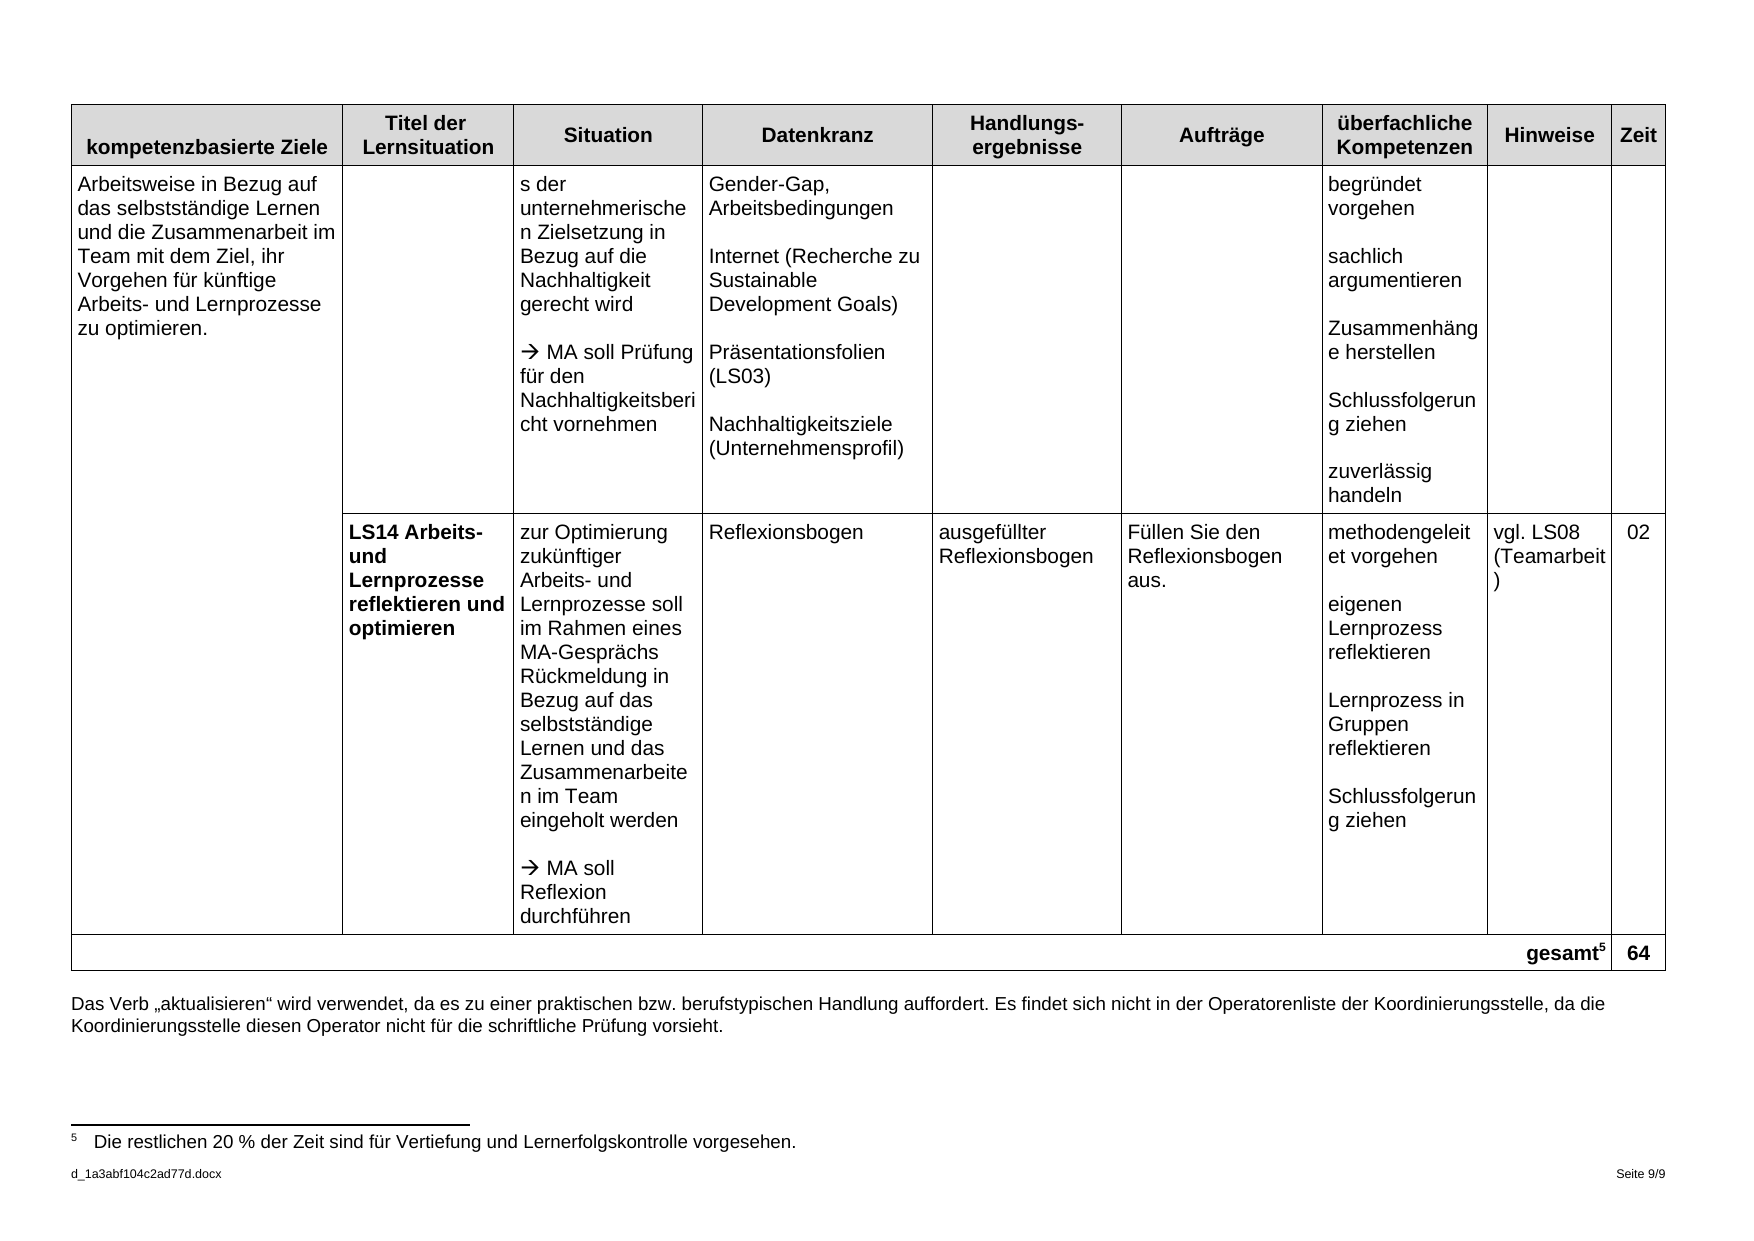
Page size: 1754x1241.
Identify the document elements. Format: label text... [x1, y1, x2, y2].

text Das Verb „aktualisieren“ wird verwendet, da es zu einer praktischen bzw. berufstypischen Handlung auffordert. Es findet sich nicht in der Operatorenliste der Koordinierungsstelle, da die Koordinierungsstelle diesen Operator nicht für die schriftliche Prüfung vorsieht. [71, 993, 1665, 1036]
